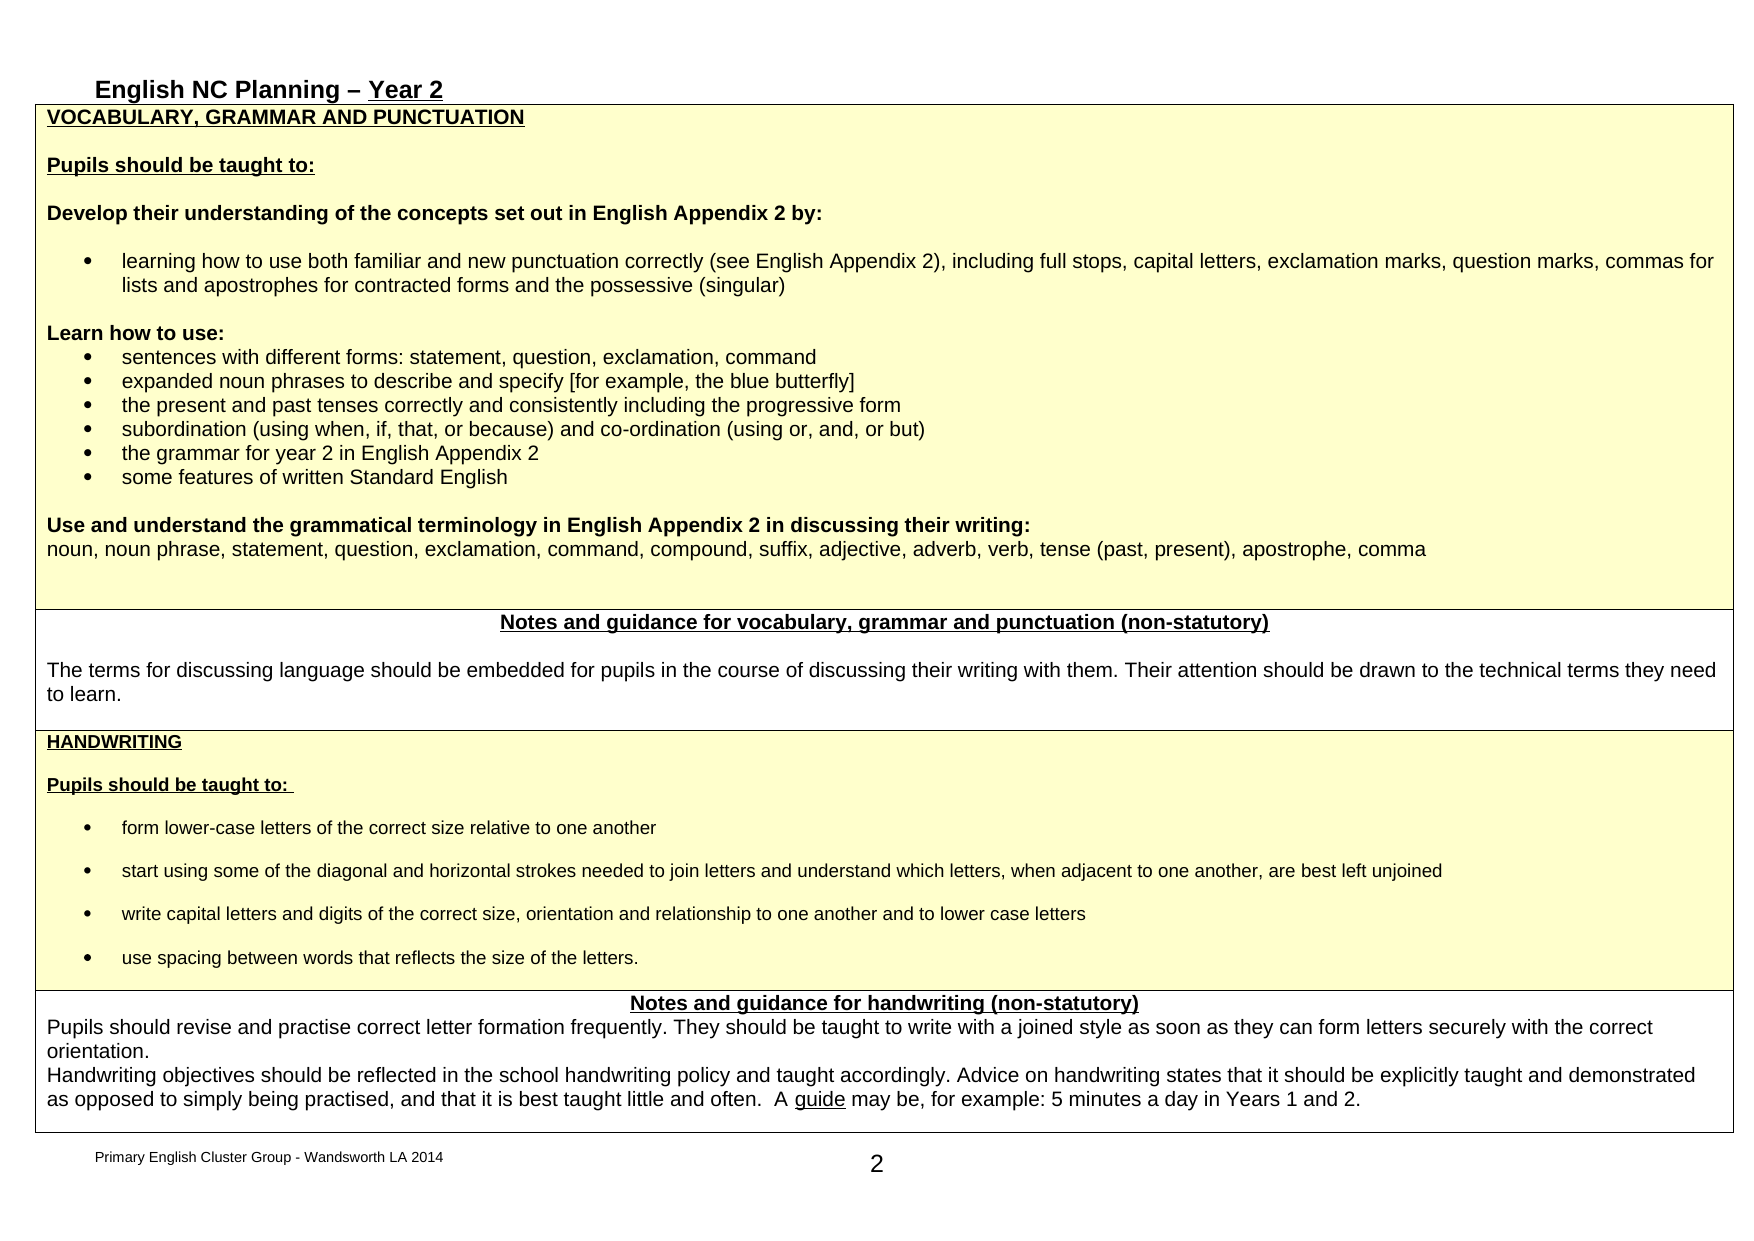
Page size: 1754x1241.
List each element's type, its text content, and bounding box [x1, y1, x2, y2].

table_cell HANDWRITING Pupils should be taught to: form lower-case letters of the correct size relative to one another start using some of the diagonal and horizontal strokes needed to join letters and understand which letters, when adjacent to one another, are best left unjoined write capital letters and digits of the correct size, orientation and relationship to one another and to lower case letters use spacing between words that reflects the size of the letters. [36, 731, 1733, 990]
table_cell Notes and guidance for vocabulary, grammar and punctuation (non-statutory) The terms for discussing language should be embedded for pupils in the course of discussing their writing with them. Their attention should be drawn to the technical terms they need to learn. [36, 610, 1733, 729]
table_cell VOCABULARY, GRAMMAR AND PUNCTUATION Pupils should be taught to: Develop their understanding of the concepts set out in English Appendix 2 by: learning how to use both familiar and new punctuation correctly (see English Appendix 2), including full stops, capital letters, exclamation marks, question marks, commas for lists and apostrophes for contracted forms and the possessive (singular) Learn how to use: sentences with different forms: statement, question, exclamation, command expanded noun phrases to describe and specify [for example, the blue butterfly] the present and past tenses correctly and consistently including the progressive form subordination (using when, if, that, or because) and co-ordination (using or, and, or but) the grammar for year 2 in English Appendix 2 some features of written Standard English Use and understand the grammatical terminology in English Appendix 2 in discussing their writing: noun, noun phrase, statement, question, exclamation, command, compound, suffix, adjective, adverb, verb, tense (past, present), apostrophe, comma [36, 105, 1733, 609]
table_cell Notes and guidance for handwriting (non-statutory) Pupils should revise and practise correct letter formation frequently. They should be taught to write with a joined style as soon as they can form letters securely with the correct orientation. Handwriting objectives should be reflected in the school handwriting policy and taught accordingly. Advice on handwriting states that it should be explicitly taught and demonstrated as opposed to simply being practised, and that it is best taught little and often. A guide may be, for example: 5 minutes a day in Years 1 and 2. [36, 991, 1733, 1132]
